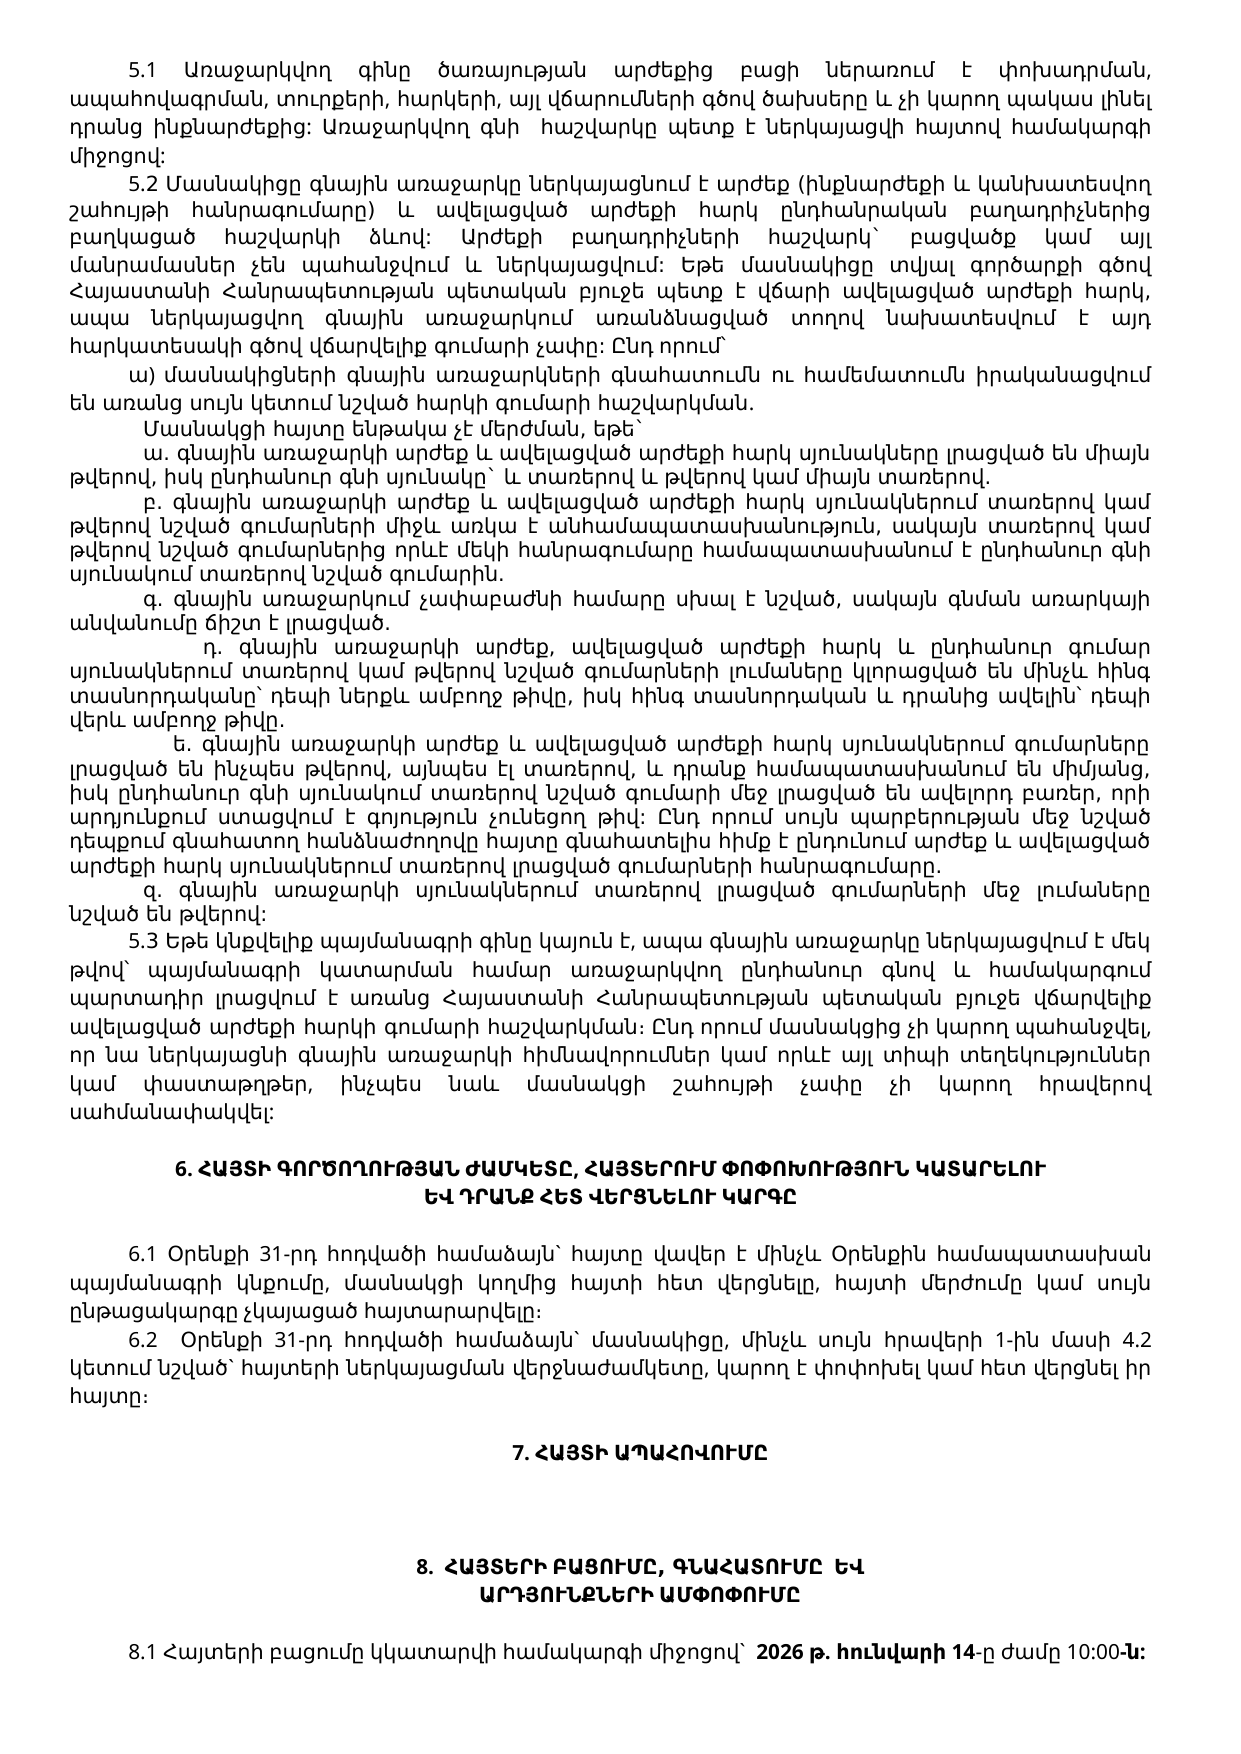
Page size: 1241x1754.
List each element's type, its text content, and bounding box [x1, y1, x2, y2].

text գ. գնային առաջարկում չափաբաժնի համարը սխալ է նշված, սակայն գնման առարկայի անվանումը ճիշտ է լրացված. [69, 587, 1152, 635]
text ե. գնային առաջարկի արժեք և ավելացված արժեքի հարկ սյունակներում գումարները լրացված են ինչպես թվերով, այնպես էլ տառերով, և դրանք համապատասխանում են միմյանց, իսկ ընդհանուր գնի սյունակում տառերով նշված գումարի մեջ լրացված են ավելորդ բառեր, որի արդյունքում ստացվում է գոյություն չունեցող թիվ: Ընդ որում սույն պարբերության մեջ նշված դեպքում գնահատող հանձնաժողովը հայտը գնահատելիս հիմք է ընդունում արժեք և ավելացված արժեքի հարկ սյունակներում տառերով լրացված գումարների հանրագումարը. [69, 732, 1152, 878]
text 8.1 Հայտերի բացումը կկատարվի համակարգի միջոցով` 2026 թ. հունվարի 14-ը ժամը 10:00-ն: [69, 1637, 1152, 1666]
text ԱՐԴՅՈՒՆՔՆԵՐԻ ԱՄՓՈՓՈՒՄԸ [69, 1581, 1152, 1609]
text ա. գնային առաջարկի արժեք և ավելացված արժեքի հարկ սյունակները լրացված են միայն թվերով, իսկ ընդհանուր գնի սյունակը` և տառերով և թվերով կամ միայն տառերով. [69, 441, 1152, 490]
text 8. ՀԱՅՏԵՐԻ ԲԱՑՈՒՄԸ, ԳՆԱՀԱՏՈՒՄԸ ԵՎ [69, 1552, 1152, 1581]
text 6. ՀԱՅՏԻ ԳՈՐԾՈՂՈՒԹՅԱՆ ԺԱՄԿԵՏԸ, ՀԱՅՏԵՐՈՒՄ ՓՈՓՈԽՈՒԹՅՈՒՆ ԿԱՏԱՐԵԼՈՒ [69, 1154, 1152, 1182]
text դ. գնային առաջարկի արժեք, ավելացված արժեքի հարկ և ընդհանուր գումար սյունակներում տառերով կամ թվերով նշված գումարների լումաները կլորացված են մինչև հինգ տասնորդականը՝ դեպի ներքև ամբողջ թիվը, իսկ հինգ տասնորդական և դրանից ավելին՝ դեպի վերև ամբողջ թիվը. [69, 635, 1152, 732]
text 5.1 Առաջարկվող գինը ծառայության արժեքից բացի ներառում է փոխադրման, ապահովագրման, տուրքերի, հարկերի, այլ վճարումների գծով ծախսերը և չի կարող պակաս լինել դրանց ինքնարժեքից: Առաջարկվող գնի հաշվարկը պետք է ներկայացվի հայտով համակարգի միջոցով: [69, 56, 1152, 169]
text Մասնակցի հայտը ենթակա չէ մերժման, եթե` [69, 417, 1152, 441]
text 5.2 Մասնակիցը գնային առաջարկը ներկայացնում է արժեք (ինքնարժեքի և կանխատեսվող շահույթի հանրագումարը) և ավելացված արժեքի հարկ ընդհանրական բաղադրիչներից բաղկացած հաշվարկի ձևով: Արժեքի բաղադրիչների հաշվարկ` բացվածք կամ այլ մանրամասներ չեն պահանջվում և ներկայացվում: Եթե մասնակիցը տվյալ գործարքի գծով Հայաստանի Հանրապետության պետական բյուջե պետք է վճարի ավելացված արժեքի հարկ, ապա ներկայացվող գնային առաջարկում առանձնացված տողով նախատեսվում է այդ հարկատեսակի գծով վճարվելիք գումարի չափը: Ընդ որում՝ [69, 169, 1152, 360]
text 7. ՀԱՅՏԻ ԱՊԱՀՈՎՈՒՄԸ [69, 1438, 1152, 1467]
text ԵՎ ԴՐԱՆՔ ՀԵՏ ՎԵՐՑՆԵԼՈՒ ԿԱՐԳԸ [69, 1182, 1152, 1211]
text բ. գնային առաջարկի արժեք և ավելացված արժեքի հարկ սյունակներում տառերով կամ թվերով նշված գումարների միջև առկա է անհամապատասխանություն, սակայն տառերով կամ թվերով նշված գումարներից որևէ մեկի հանրագումարը համապատասխանում է ընդհանուր գնի սյունակում տառերով նշված գումարին. [69, 490, 1152, 587]
text զ. գնային առաջարկի սյունակներում տառերով լրացված գումարների մեջ լումաները նշված են թվերով: [69, 878, 1152, 927]
text 6.1 Օրենքի 31-րդ հոդվածի համաձայն` հայտը վավեր է մինչև Օրենքին համապատասխան պայմանագրի կնքումը, մասնակցի կողմից հայտի հետ վերցնելը, հայտի մերժումը կամ սույն ընթացակարգը չկայացած հայտարարվելը։ [69, 1239, 1152, 1325]
text 6.2 Օրենքի 31-րդ հոդվածի համաձայն` մասնակիցը, մինչև սույն հրավերի 1-ին մասի 4.2 կետում նշված` հայտերի ներկայացման վերջնաժամկետը, կարող է փոփոխել կամ հետ վերցնել իր հայտը։ [69, 1325, 1152, 1410]
text ա) մասնակիցների գնային առաջարկների գնահատումն ու համեմատումն իրականացվում են առանց սույն կետում նշված հարկի գումարի հաշվարկման. [69, 360, 1152, 417]
text 5.3 Եթե կնքվելիք պայմանագրի գինը կայուն է, ապա գնային առաջարկը ներկայացվում է մեկ թվով՝ պայմանագրի կատարման համար առաջարկվող ընդհանուր գնով և համակարգում պարտադիր լրացվում է առանց Հայաստանի Հանրապետության պետական բյուջե վճարվելիք ավելացված արժեքի հարկի գումարի հաշվարկման։ Ընդ որում մասնակցից չի կարող պահանջվել, որ նա ներկայացնի գնային առաջարկի հիմնավորումներ կամ որևէ այլ տիպի տեղեկություններ կամ փաստաթղթեր, ինչպես նաև մասնակցի շահույթի չափը չի կարող հրավերով սահմանափակվել: [69, 927, 1152, 1126]
